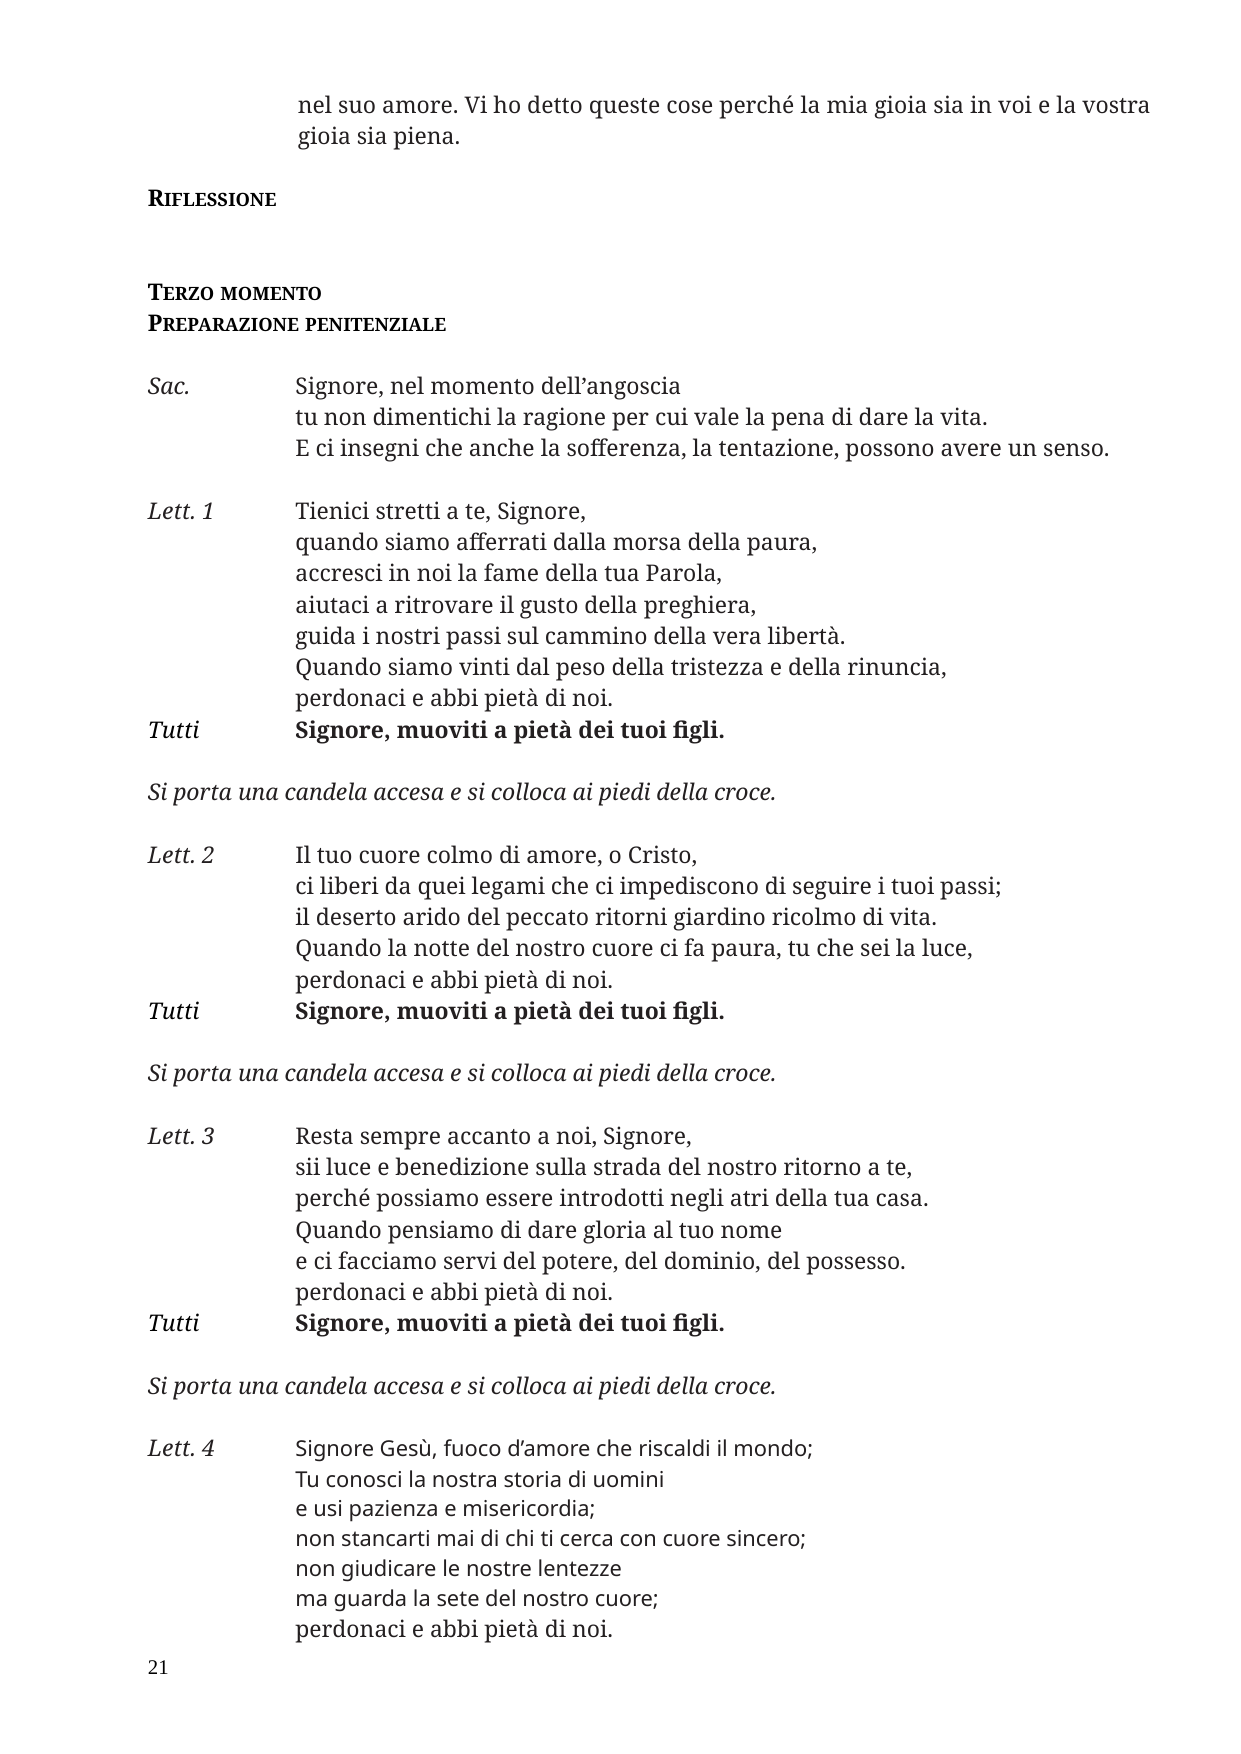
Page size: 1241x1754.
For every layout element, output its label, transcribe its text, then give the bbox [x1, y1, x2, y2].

text perdonaci e abbi pietà di noi. [221, 1276, 1152, 1307]
text Si porta una candela accesa e si colloca ai piedi della croce. [148, 1057, 1152, 1089]
text E ci insegni che anche la sofferenza, la tentazione, possono avere un senso. [221, 432, 1152, 464]
text e ci facciamo servi del potere, del dominio, del possesso. [221, 1245, 1152, 1276]
text Lett. 1 Tienici stretti a te, Signore, [148, 495, 1152, 526]
text ma guarda la sete del nostro cuore; [221, 1583, 1152, 1613]
text Preparazione penitenziale [148, 307, 1136, 339]
text aiutaci a ritrovare il gusto della preghiera, [221, 589, 1152, 620]
text Tutti Signore, muoviti a pietà dei tuoi figli. [148, 1307, 1152, 1339]
text non stancarti mai di chi ti cerca con cuore sincero; [221, 1523, 1152, 1553]
text non giudicare le nostre lentezze [221, 1553, 1152, 1583]
text e usi pazienza e misericordia; [221, 1493, 1152, 1523]
text Quando pensiamo di dare gloria al tuo nome [221, 1214, 1152, 1245]
text Tutti Signore, muoviti a pietà dei tuoi figli. [148, 714, 1152, 745]
text Lett. 3 Resta sempre accanto a noi, Signore, [148, 1120, 1152, 1151]
text Sac. Signore, nel momento dell’angoscia [148, 370, 1152, 401]
text Quando siamo vinti dal peso della tristezza e della rinuncia, [221, 651, 1152, 682]
text perdonaci e abbi pietà di noi. [221, 964, 1152, 995]
text Quando la notte del nostro cuore ci fa paura, tu che sei la luce, [221, 932, 1152, 964]
text accresci in noi la fame della tua Parola, [221, 557, 1152, 589]
text Riflessione [148, 182, 1152, 214]
text guida i nostri passi sul cammino della vera libertà. [221, 620, 1152, 651]
text Tutti Signore, muoviti a pietà dei tuoi figli. [148, 995, 1152, 1026]
text sii luce e benedizione sulla strada del nostro ritorno a te, [221, 1151, 1152, 1182]
text perdonaci e abbi pietà di noi. [295, 1613, 1152, 1644]
text ci liberi da quei legami che ci impediscono di seguire i tuoi passi; [221, 870, 1152, 901]
text il deserto arido del peccato ritorni giardino ricolmo di vita. [221, 901, 1152, 932]
text tu non dimentichi la ragione per cui vale la pena di dare la vita. [221, 401, 1152, 432]
text perché possiamo essere introdotti negli atri della tua casa. [221, 1182, 1152, 1214]
text perdonaci e abbi pietà di noi. [221, 682, 1152, 714]
text Lett. 2 Il tuo cuore colmo di amore, o Cristo, [148, 839, 1152, 870]
text Terzo momento [148, 276, 1136, 307]
text Tu conosci la nostra storia di uomini [221, 1464, 1152, 1493]
text Si porta una candela accesa e si colloca ai piedi della croce. [148, 776, 1152, 807]
text Lett. 4 Signore Gesù, fuoco d’amore che riscaldi il mondo; [148, 1432, 1152, 1464]
text Si porta una candela accesa e si colloca ai piedi della croce. [148, 1370, 1152, 1401]
text quando siamo afferrati dalla morsa della paura, [221, 526, 1152, 557]
